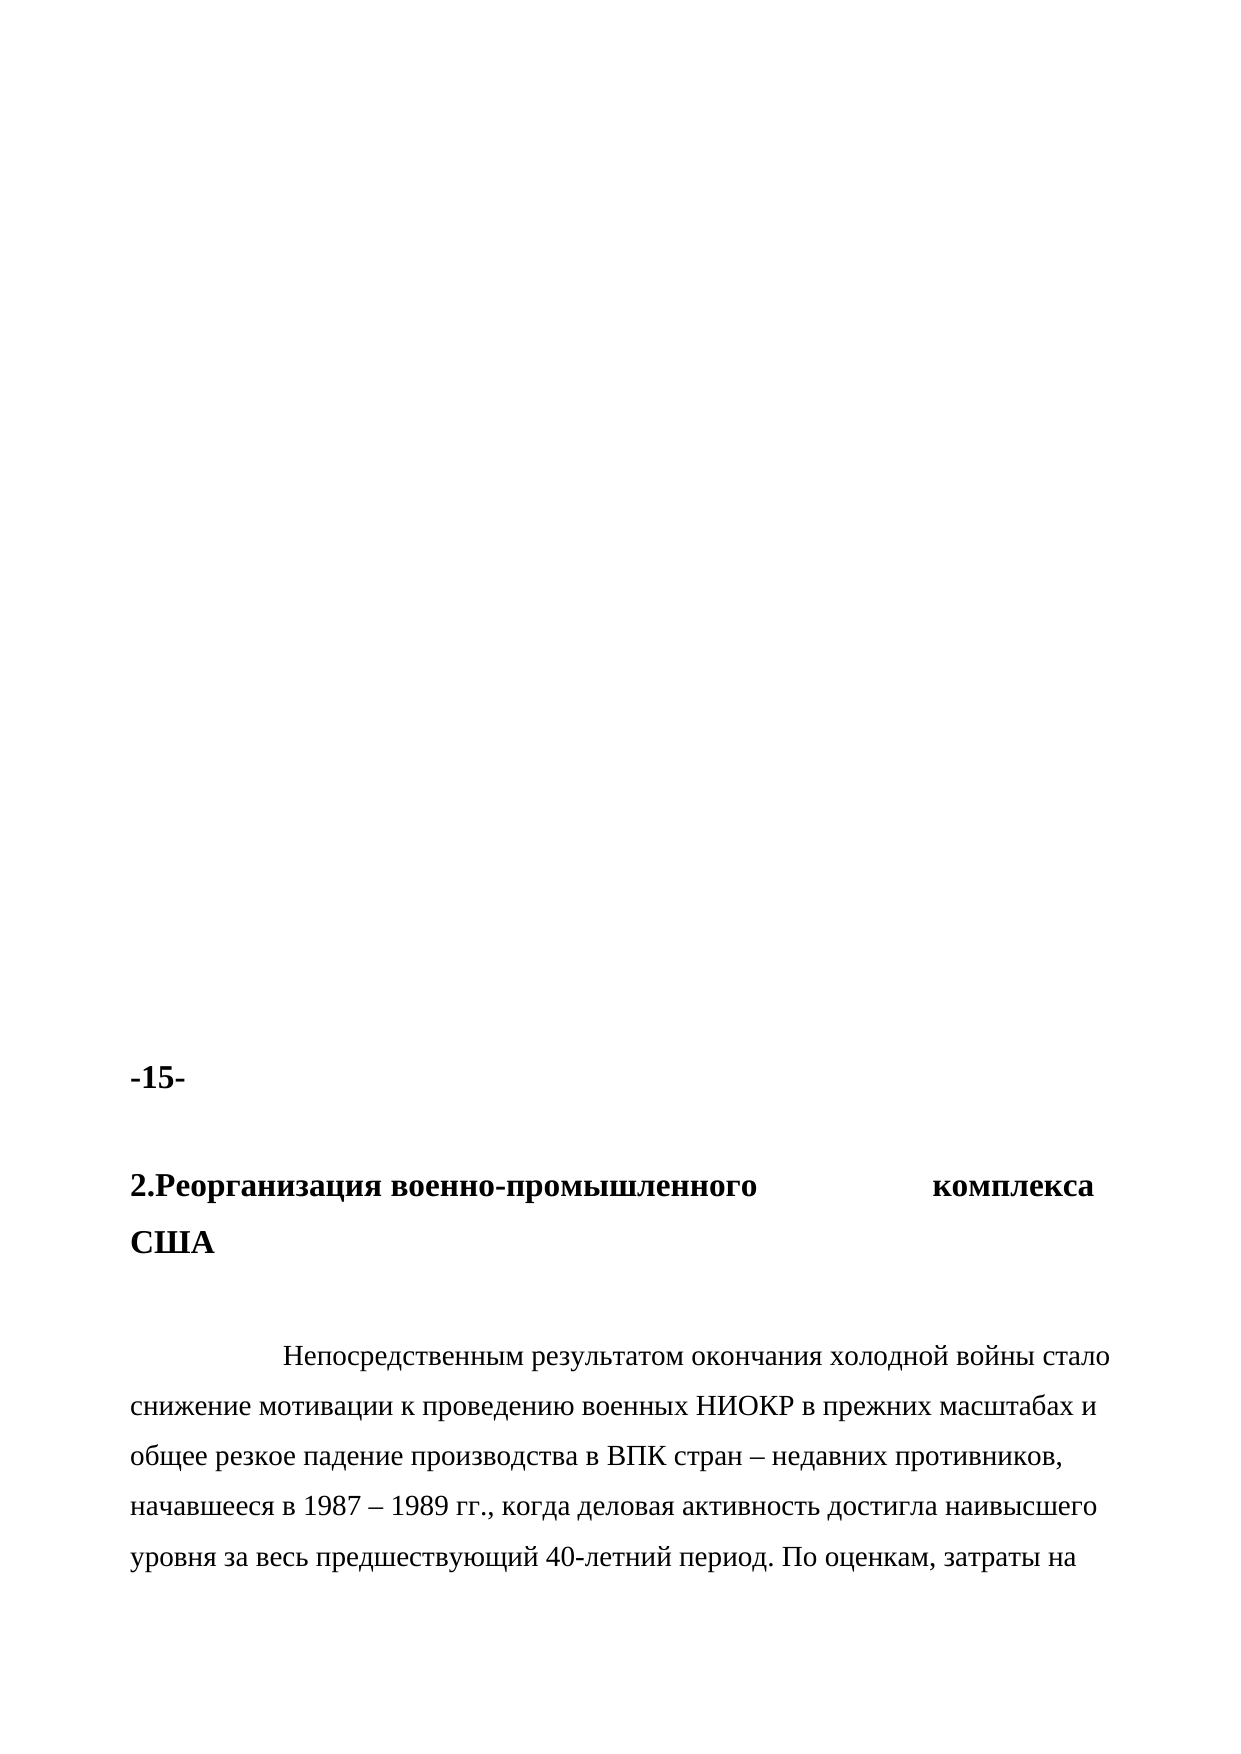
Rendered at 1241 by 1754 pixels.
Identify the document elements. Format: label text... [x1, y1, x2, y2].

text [130, 1338, 1122, 1572]
text 2.Реорганизация военно-промышленного комплекса США [130, 1165, 1122, 1261]
text -15- [130, 1057, 1122, 1096]
